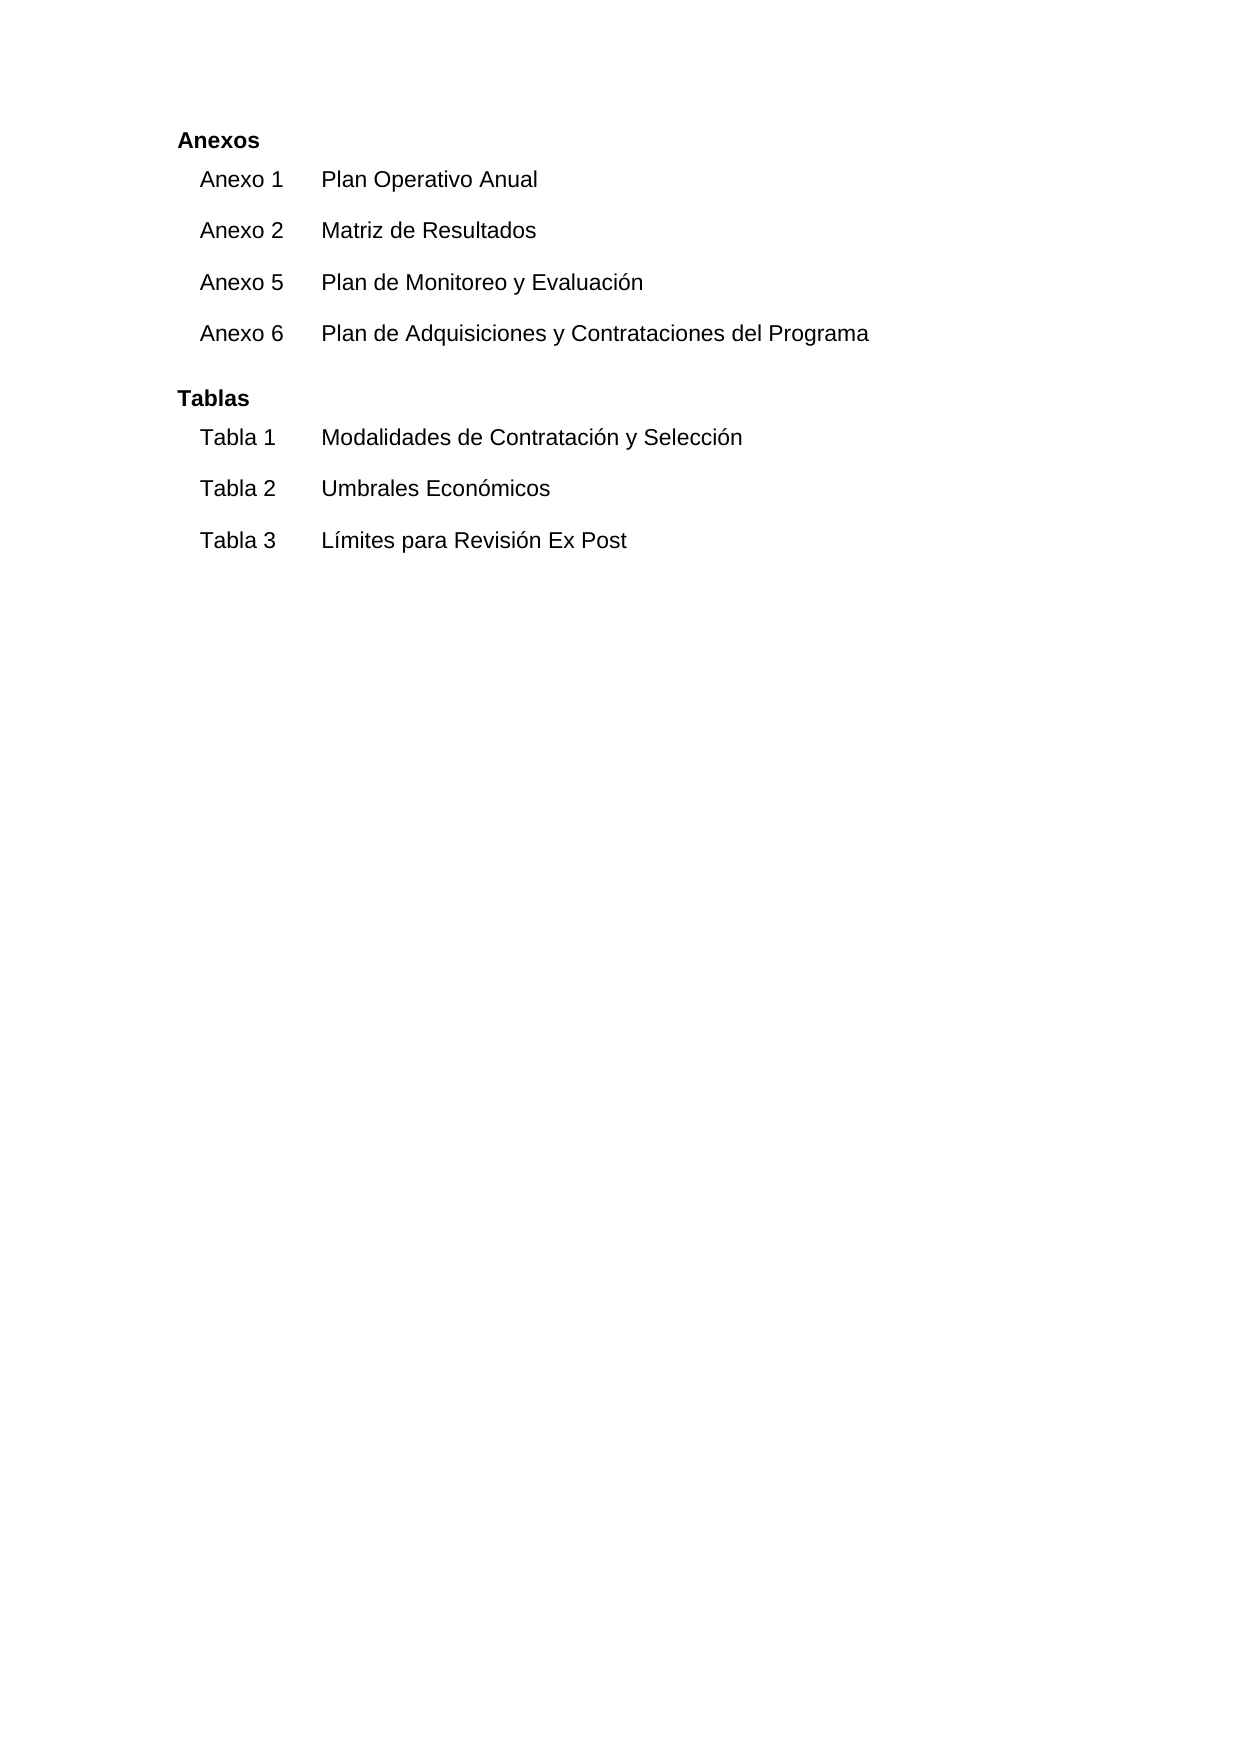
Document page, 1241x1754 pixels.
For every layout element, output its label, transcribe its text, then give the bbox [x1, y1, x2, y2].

table_cell Plan de Monitoreo y Evaluación [310, 256, 1053, 307]
table_header Anexo 1 [188, 153, 310, 204]
table_cell Tabla 3 [188, 514, 310, 565]
table_cell Plan de Adquisiciones y Contrataciones del Programa [310, 307, 1053, 359]
table_cell Anexo 6 [188, 307, 310, 359]
table_cell Tabla 2 [188, 463, 310, 514]
text Anexos [177, 127, 1075, 153]
table_cell Umbrales Económicos [310, 463, 1063, 514]
table_cell Anexo 5 [188, 256, 310, 307]
table_header Modalidades de Contratación y Selección [310, 411, 1063, 463]
table_header Tabla 1 [188, 411, 310, 463]
table_cell Anexo 2 [188, 205, 310, 256]
table_header Plan Operativo Anual [310, 153, 1053, 204]
table_cell Límites para Revisión Ex Post [310, 514, 1063, 565]
table_cell Matriz de Resultados [310, 205, 1053, 256]
text Tablas [177, 385, 1075, 411]
